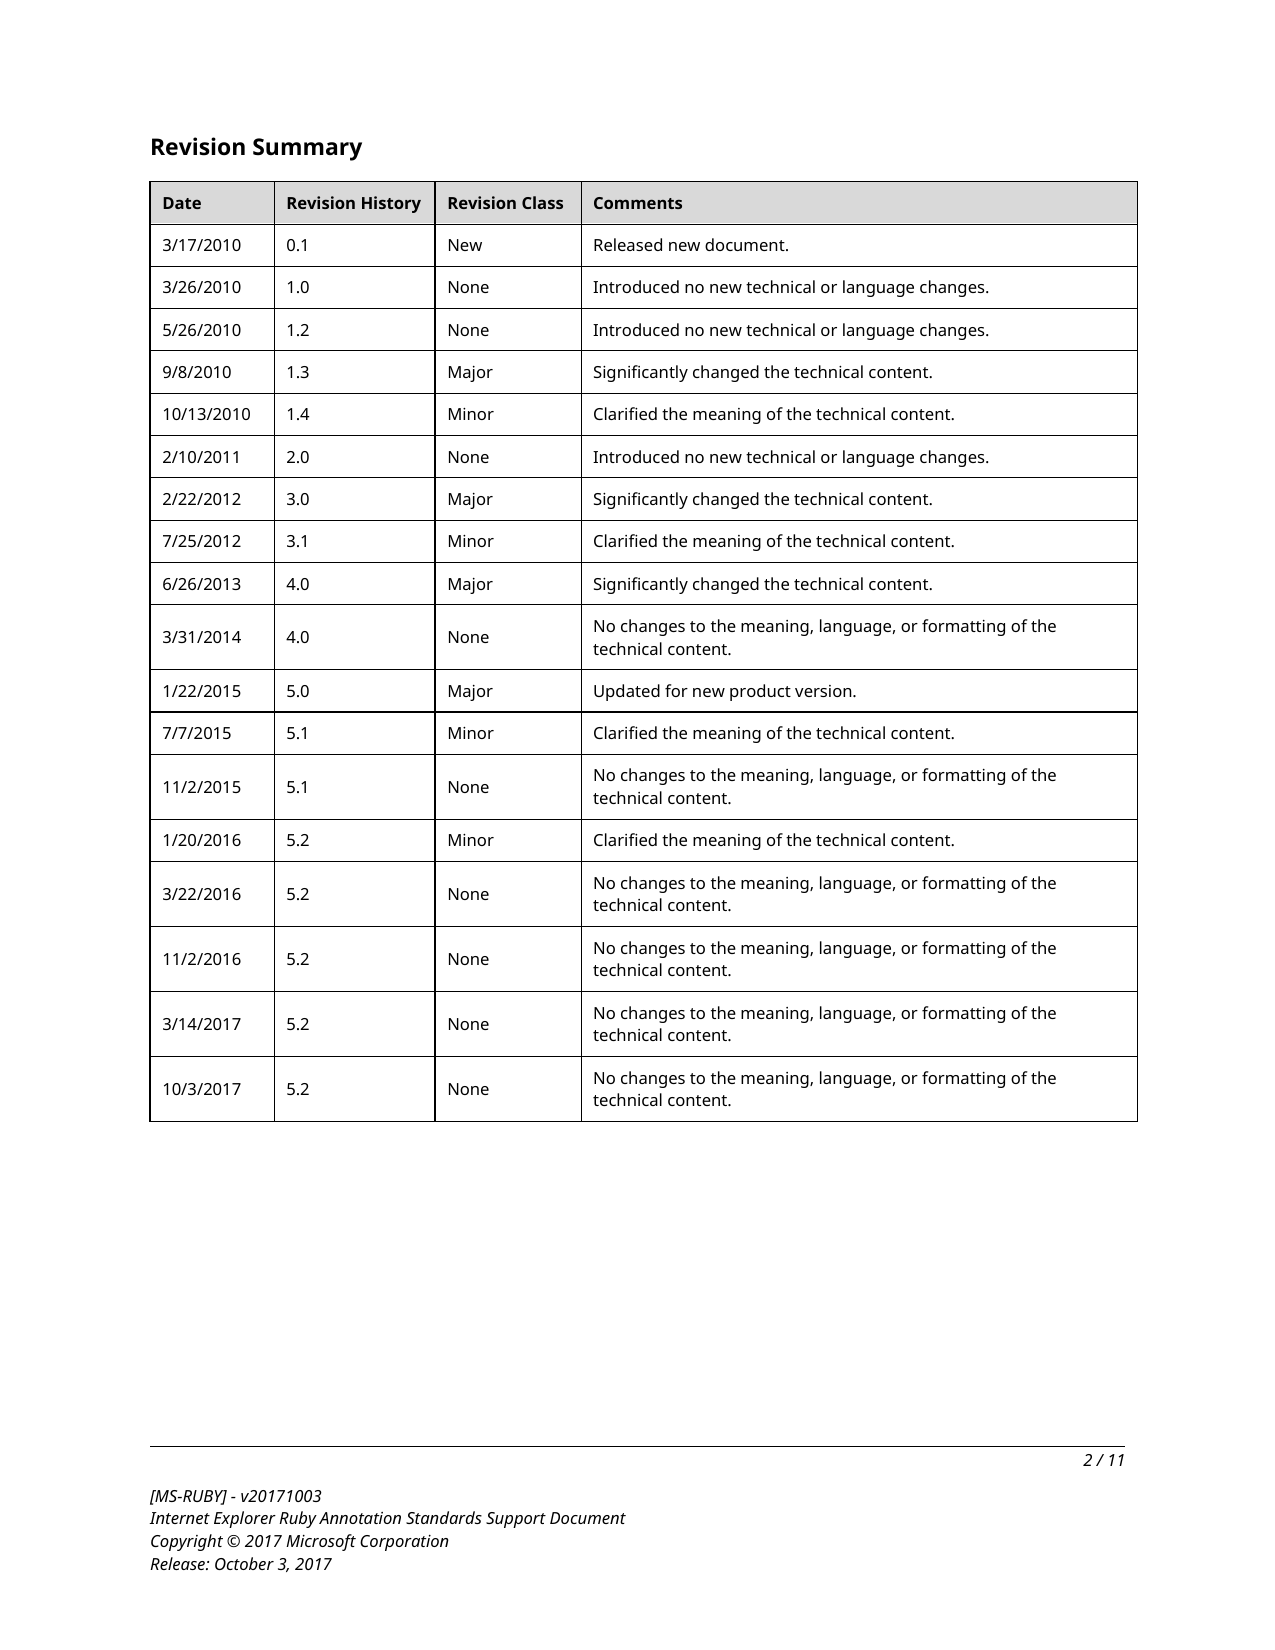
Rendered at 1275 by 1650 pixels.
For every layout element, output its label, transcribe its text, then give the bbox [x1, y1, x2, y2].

table_cell 2/22/2012 [151, 478, 274, 519]
table_header Revision History [275, 182, 434, 223]
table_cell 11/2/2016 [151, 927, 274, 991]
table_cell Significantly changed the technical content. [582, 563, 1137, 604]
table_cell Released new document. [582, 225, 1137, 266]
table_cell Major [436, 478, 581, 519]
table_cell 1/22/2015 [151, 670, 274, 711]
table_cell No changes to the meaning, language, or formatting of the technical content. [582, 992, 1137, 1056]
table_cell 3/14/2017 [151, 992, 274, 1056]
table_cell 4.0 [275, 605, 434, 669]
table_cell 3.1 [275, 521, 434, 562]
table_cell None [436, 436, 581, 477]
table_cell 10/13/2010 [151, 394, 274, 435]
table_cell Minor [436, 820, 581, 861]
table_cell None [436, 605, 581, 669]
table_cell None [436, 267, 581, 308]
table_cell Significantly changed the technical content. [582, 478, 1137, 519]
table_cell Clarified the meaning of the technical content. [582, 820, 1137, 861]
table_cell Major [436, 351, 581, 393]
table_cell 5/26/2010 [151, 309, 274, 350]
table_cell Minor [436, 521, 581, 562]
table_cell 1.4 [275, 394, 434, 435]
table_cell 1.3 [275, 351, 434, 393]
table_cell Introduced no new technical or language changes. [582, 309, 1137, 350]
table_cell None [436, 755, 581, 819]
table_cell Major [436, 563, 581, 604]
table_cell 5.2 [275, 992, 434, 1056]
table_cell Introduced no new technical or language changes. [582, 267, 1137, 308]
table_cell 9/8/2010 [151, 351, 274, 393]
table_cell None [436, 862, 581, 926]
table_cell None [436, 927, 581, 991]
table_header Revision Class [436, 182, 581, 223]
table_cell 3/26/2010 [151, 267, 274, 308]
table_cell Minor [436, 713, 581, 754]
table_cell 1.0 [275, 267, 434, 308]
table_cell None [436, 309, 581, 350]
table_cell No changes to the meaning, language, or formatting of the technical content. [582, 605, 1137, 669]
table_cell 1/20/2016 [151, 820, 274, 861]
table_cell 1.2 [275, 309, 434, 350]
table_cell 0.1 [275, 225, 434, 266]
table_cell 3/17/2010 [151, 225, 274, 266]
table_cell 7/7/2015 [151, 713, 274, 754]
table_cell 2.0 [275, 436, 434, 477]
table_cell 4.0 [275, 563, 434, 604]
table_cell No changes to the meaning, language, or formatting of the technical content. [582, 1057, 1137, 1121]
table_cell 10/3/2017 [151, 1057, 274, 1121]
table_cell No changes to the meaning, language, or formatting of the technical content. [582, 927, 1137, 991]
table_cell 5.2 [275, 1057, 434, 1121]
table_header Comments [582, 182, 1137, 223]
table_cell Minor [436, 394, 581, 435]
table_cell 6/26/2013 [151, 563, 274, 604]
table_cell 5.1 [275, 755, 434, 819]
table_cell 5.2 [275, 862, 434, 926]
table_cell None [436, 1057, 581, 1121]
table_cell New [436, 225, 581, 266]
table_cell 5.0 [275, 670, 434, 711]
table_header Date [151, 182, 274, 223]
table_cell Clarified the meaning of the technical content. [582, 394, 1137, 435]
table_cell 3/22/2016 [151, 862, 274, 926]
table_cell Clarified the meaning of the technical content. [582, 521, 1137, 562]
table_cell 11/2/2015 [151, 755, 274, 819]
table_cell No changes to the meaning, language, or formatting of the technical content. [582, 755, 1137, 819]
table_cell 3.0 [275, 478, 434, 519]
table_cell Introduced no new technical or language changes. [582, 436, 1137, 477]
table_cell Clarified the meaning of the technical content. [582, 713, 1137, 754]
table_cell 3/31/2014 [151, 605, 274, 669]
table_cell 5.1 [275, 713, 434, 754]
table_cell None [436, 992, 581, 1056]
text Revision Summary [150, 131, 1125, 162]
table_cell 7/25/2012 [151, 521, 274, 562]
table_cell Major [436, 670, 581, 711]
table_cell Updated for new product version. [582, 670, 1137, 711]
table_cell 5.2 [275, 820, 434, 861]
table_cell 5.2 [275, 927, 434, 991]
table_cell 2/10/2011 [151, 436, 274, 477]
table_cell No changes to the meaning, language, or formatting of the technical content. [582, 862, 1137, 926]
table_cell Significantly changed the technical content. [582, 351, 1137, 393]
